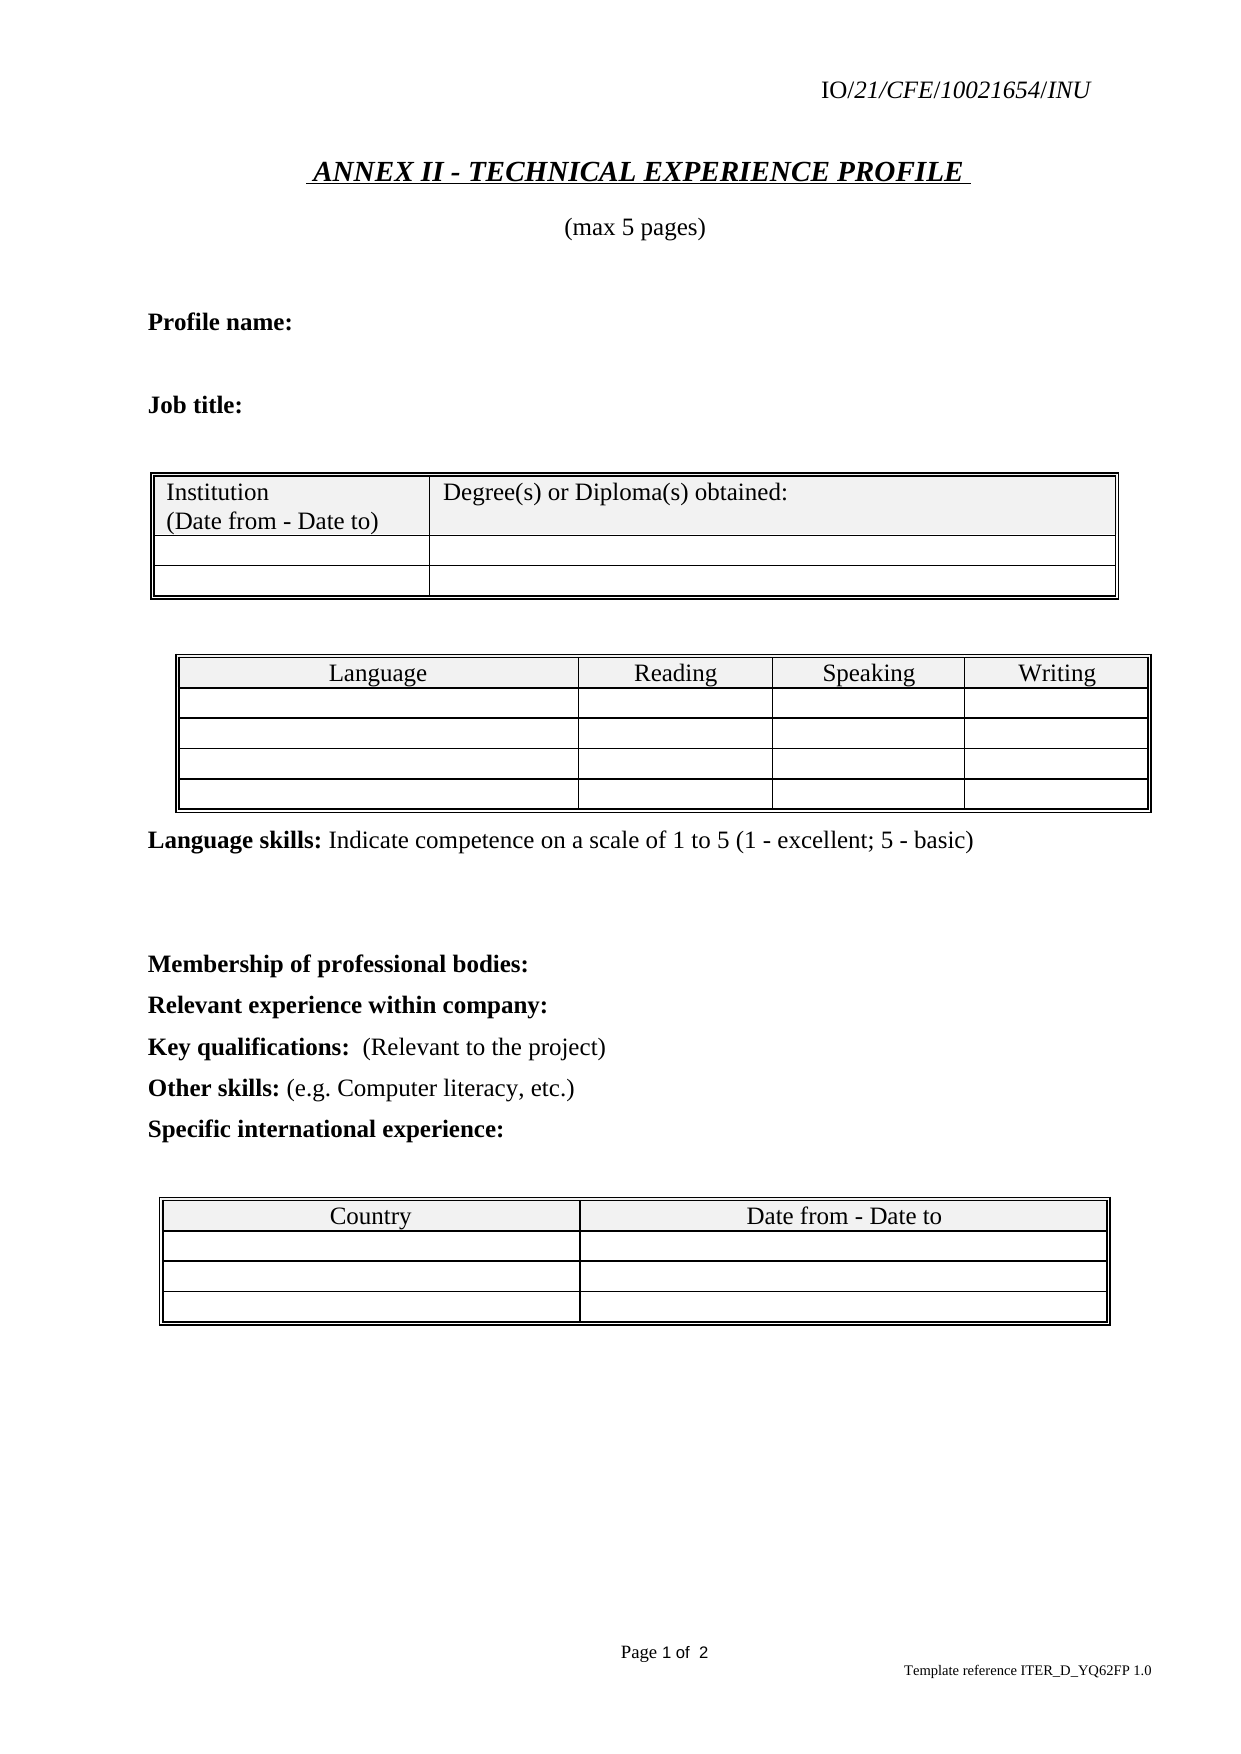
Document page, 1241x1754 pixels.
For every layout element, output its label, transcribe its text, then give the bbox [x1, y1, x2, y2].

table_header Writing [965, 658, 1147, 687]
table_cell [430, 536, 1115, 565]
table_header Language [180, 658, 578, 687]
table_header Degree(s) or Diploma(s) obtained: [430, 477, 1115, 534]
table_cell [965, 719, 1147, 748]
table_cell [773, 719, 964, 748]
text Key qualifications: (Relevant to the project) [148, 1032, 1092, 1060]
table_cell [579, 780, 772, 808]
table_cell [965, 749, 1147, 778]
table_cell [581, 1292, 1106, 1321]
text (max 5 pages) [177, 212, 1092, 241]
text Job title: [148, 390, 1092, 418]
text Relevant experience within company: [148, 990, 1092, 1019]
table_cell [180, 749, 578, 778]
text Specific international experience: [148, 1114, 1092, 1143]
table_cell [579, 719, 772, 748]
table_cell [164, 1262, 579, 1291]
table_cell [164, 1232, 579, 1260]
table_cell [180, 780, 578, 808]
table_cell [579, 749, 772, 778]
table_cell [579, 689, 772, 717]
table_cell [430, 566, 1115, 595]
table_cell [965, 780, 1147, 808]
table_cell [965, 689, 1147, 717]
table_cell [155, 566, 429, 595]
table_cell [773, 749, 964, 778]
table_header Speaking [773, 658, 964, 687]
table_cell [773, 689, 964, 717]
table_header Reading [579, 658, 772, 687]
table_cell [180, 719, 578, 748]
text Other skills: (e.g. Computer literacy, etc.) [148, 1073, 1092, 1102]
table_cell [773, 780, 964, 808]
title ANNEX II - TECHNICAL EXPERIENCE PROFILE [177, 154, 1092, 187]
table_cell [581, 1232, 1106, 1260]
table_cell [155, 536, 429, 565]
table_header Country [164, 1201, 579, 1230]
text Profile name: [148, 307, 1092, 336]
table_header Institution (Date from - Date to) [155, 477, 429, 534]
table_cell [164, 1292, 579, 1321]
table_header Date from - Date to [581, 1201, 1106, 1230]
table_cell [180, 689, 578, 717]
table_cell [581, 1262, 1106, 1291]
text Language skills: Indicate competence on a scale of 1 to 5 (1 - excellent; 5 - basic) [148, 825, 1092, 854]
text Membership of professional bodies: [148, 949, 1092, 978]
